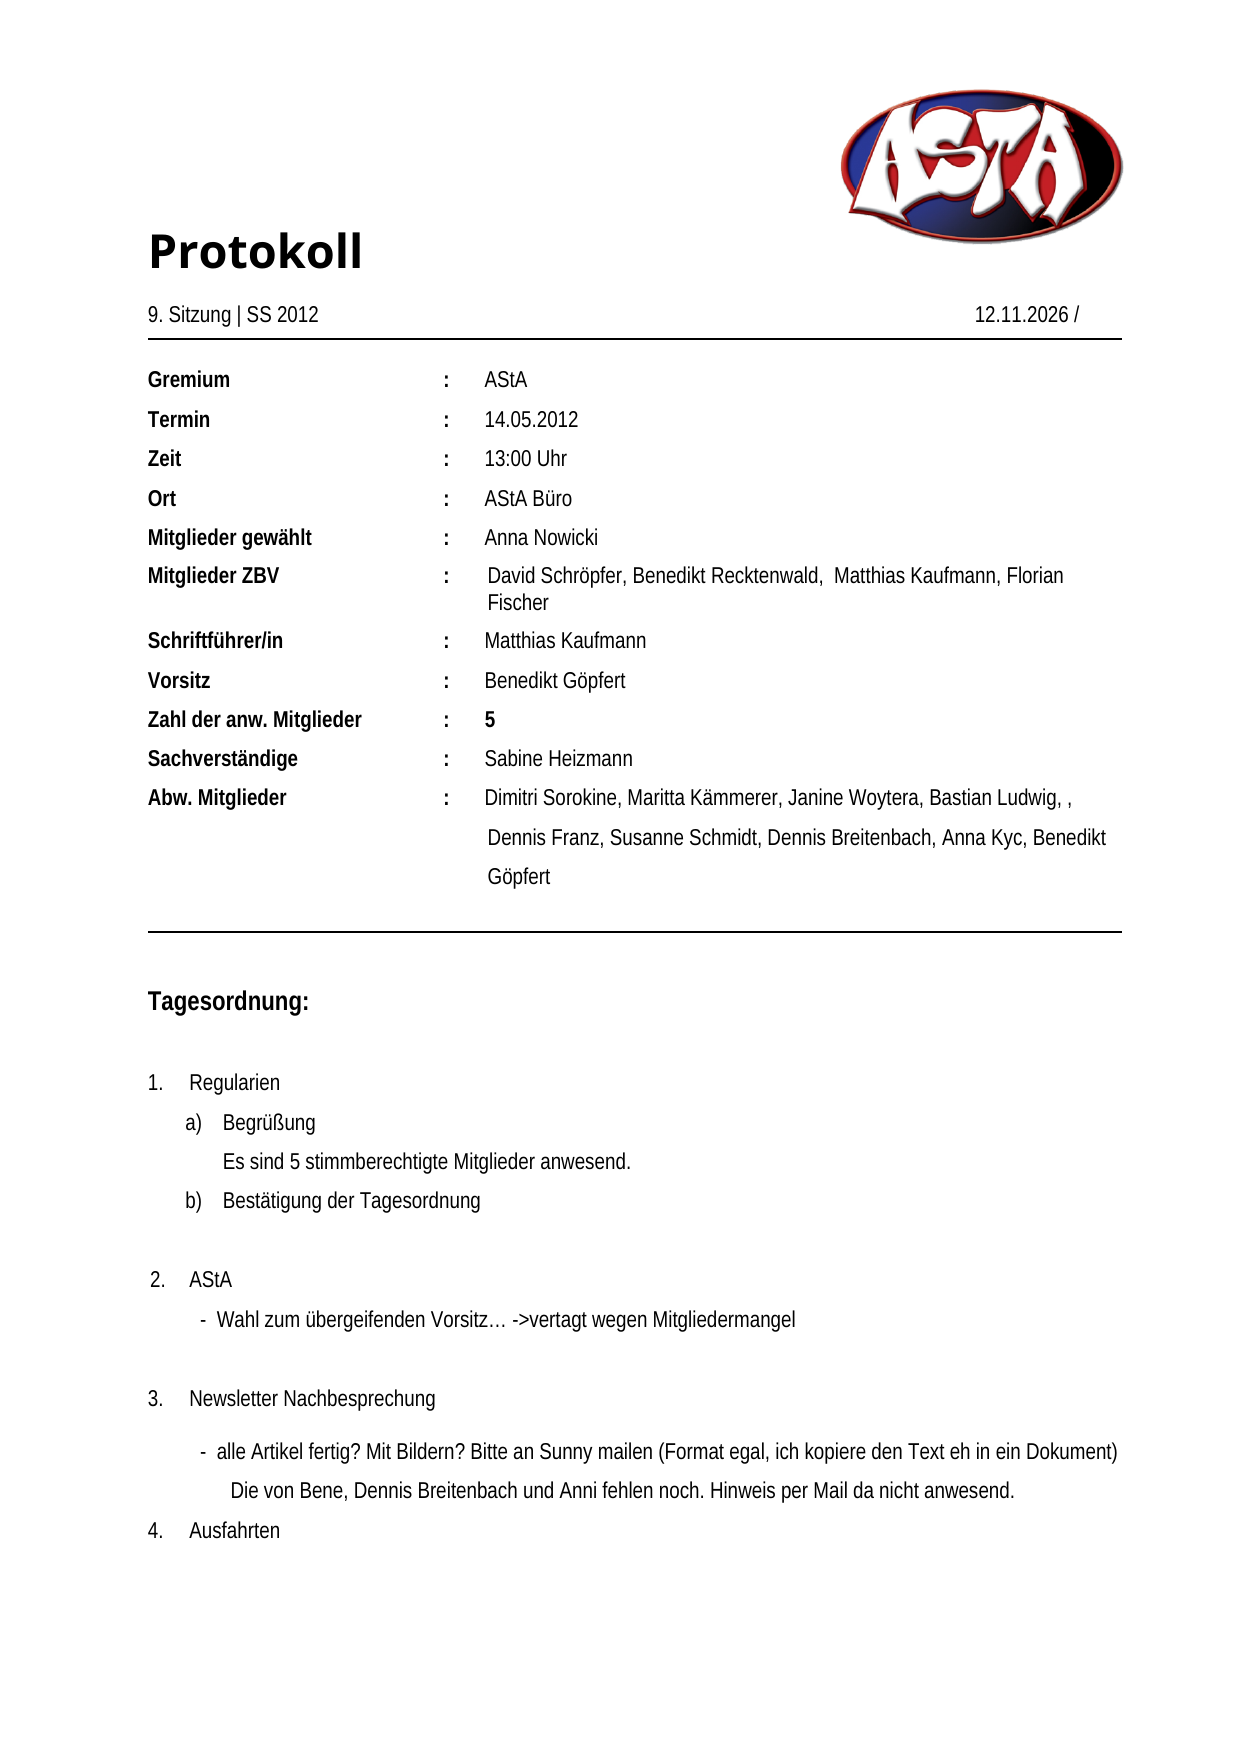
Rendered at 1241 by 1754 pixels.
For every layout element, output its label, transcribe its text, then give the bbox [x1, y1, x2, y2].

text Termin : 14.05.2012 [148, 406, 1122, 432]
list Regularien [148, 1069, 1122, 1095]
picture [833, 75, 1134, 266]
list Newsletter Nachbesprechung [148, 1385, 1122, 1411]
text Abw. Mitglieder : Dimitri Sorokine, Maritta Kämmerer, Janine Woytera, Bastian Ludwig, , Dennis Franz, Susanne Schmidt, Dennis Breitenbach, Anna Kyc, Benedikt Göpfert [148, 784, 1122, 889]
text Tagesordnung: [148, 985, 1122, 1016]
text Es sind 5 stimmberechtigte Mitglieder anwesend. [223, 1148, 1122, 1174]
text Die von Bene, Dennis Breitenbach und Anni fehlen noch. Hinweis per Mail da nicht anwesend. [148, 1477, 1122, 1503]
text Gremium : AStA [148, 366, 1122, 392]
text Mitglieder gewählt : Anna Nowicki [148, 523, 1122, 550]
text Mitglieder ZBV : David Schröpfer, Benedikt Recktenwald, Matthias Kaufmann, Florian Fischer [148, 562, 1122, 615]
list Ausfahrten [148, 1517, 1122, 1543]
text Protokoll [148, 218, 1122, 282]
text Zahl der anw. Mitglieder : 5 [148, 706, 1122, 733]
list Bestätigung der Tagesordnung [185, 1187, 1122, 1214]
text Schriftführer/in : Matthias Kaufmann [148, 627, 1122, 654]
text 9. Sitzung | SS 2012 14.05.2012 / [148, 301, 1122, 327]
text Vorsitz : Benedikt Göpfert [148, 667, 1122, 693]
text Zeit : 13:00 Uhr [148, 445, 1122, 471]
list Begrüßung [185, 1108, 1122, 1135]
list AStA [150, 1266, 1122, 1293]
text - Wahl zum übergeifenden Vorsitz… ->vertagt wegen Mitgliedermangel [148, 1306, 1122, 1332]
text Sachverständige : Sabine Heizmann [148, 745, 1122, 772]
text - alle Artikel fertig? Mit Bildern? Bitte an Sunny mailen (Format egal, ich kopiere den Text eh in ein Dokument) [148, 1438, 1122, 1464]
text Ort : AStA Büro [148, 484, 1122, 511]
